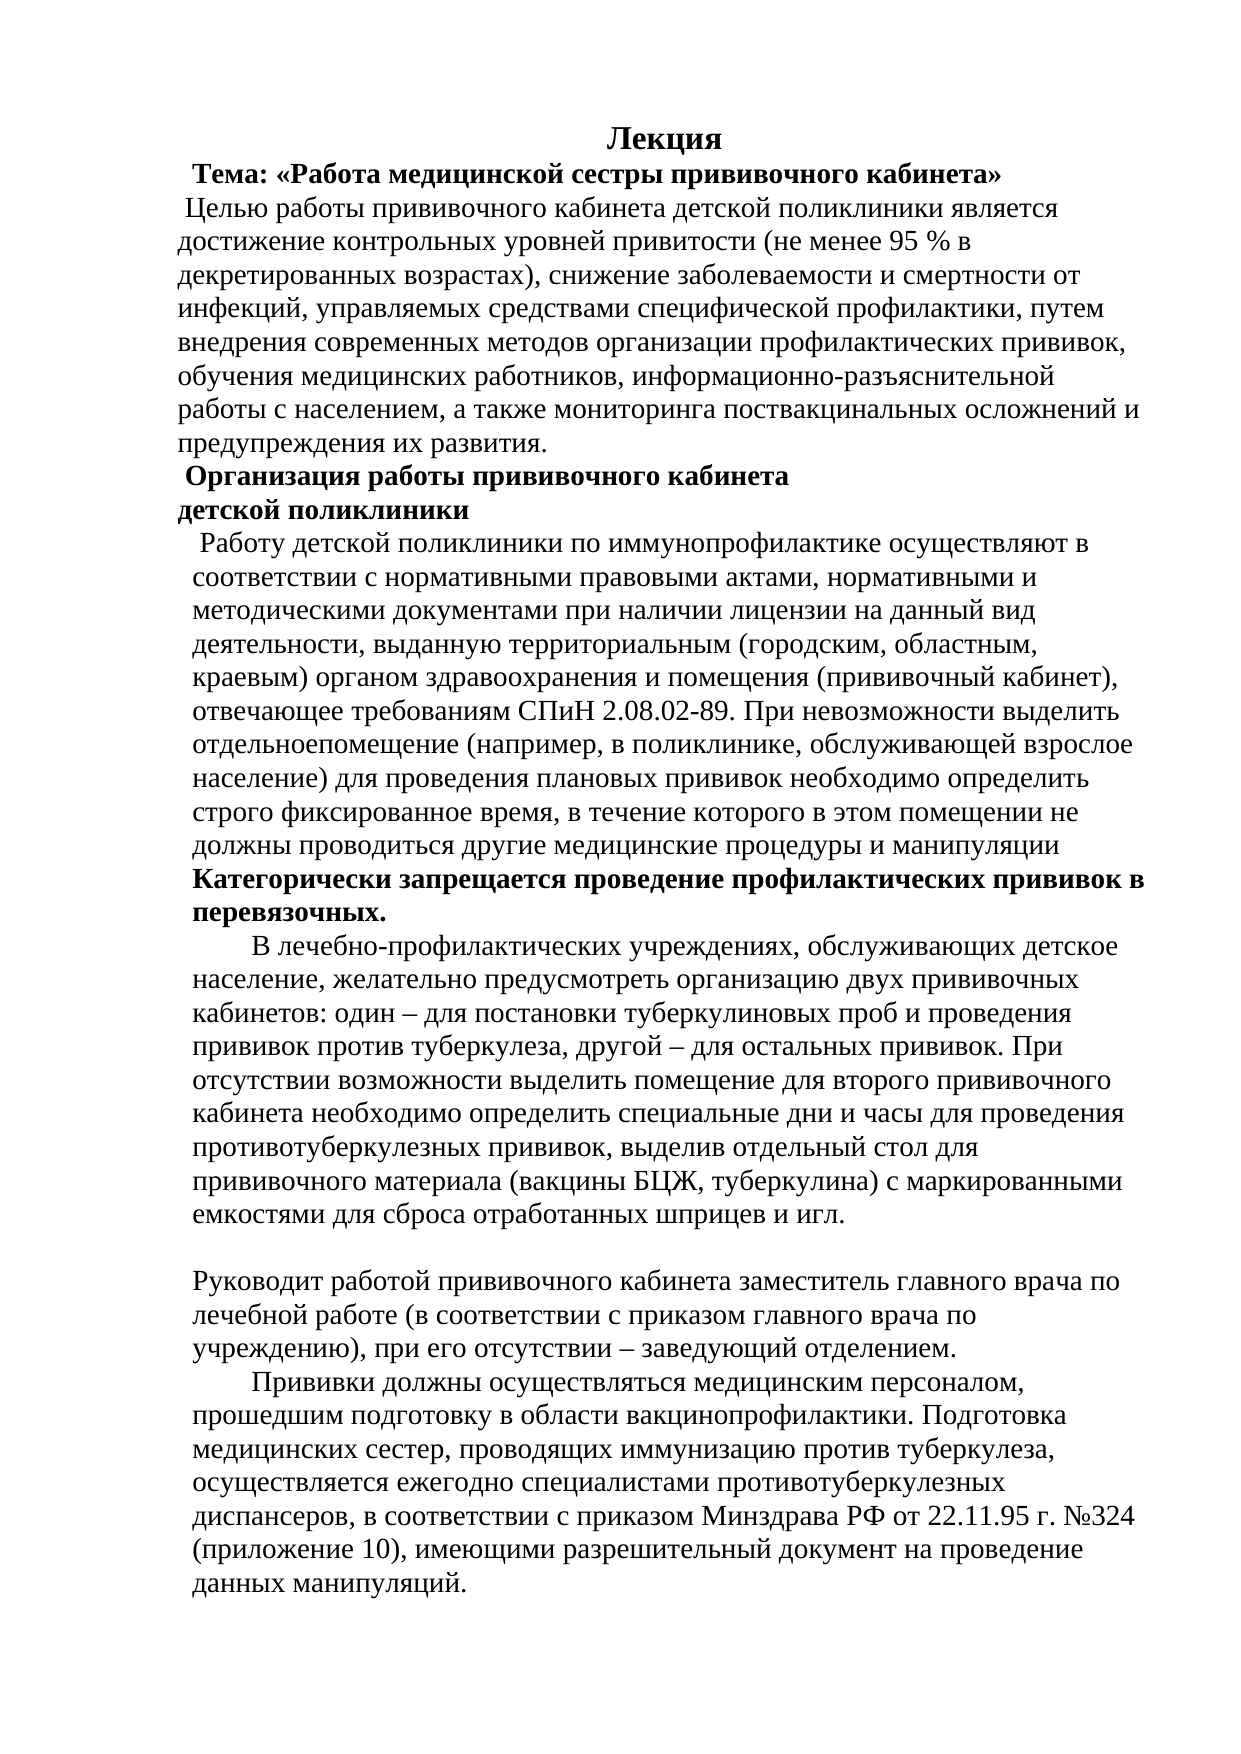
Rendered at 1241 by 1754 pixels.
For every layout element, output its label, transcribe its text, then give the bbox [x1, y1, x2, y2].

text Целью работы прививочного кабинета детской поликлиники является достижение контрольных уровней привитости (не менее 95 % в декретированных возрастах), снижение заболеваемости и смертности от инфекций, управляемых средствами специфической профилактики, путем внедрения современных методов организации профилактических прививок, обучения медицинских работников, информационно-разъяснительной работы с населением, а также мониторинга поствакцинальных осложнений и предупреждения их развития. [177, 190, 1152, 458]
text Прививки должны осуществляться медицинским персоналом, прошедшим подготовку в области вакцинопрофилактики. Подготовка медицинских сестер, проводящих иммунизацию против туберкулеза, осуществляется ежегодно специалистами противотуберкулезных диспансеров, в соответствии с приказом Минздрава РФ от 22.11.95 г. №324 (приложение 10), имеющими разрешительный документ на проведение данных манипуляций. [192, 1364, 1152, 1599]
text Работу детской поликлиники по иммунопрофилактике осуществляют в соответствии с нормативными правовыми актами, нормативными и методическими документами при наличии лицензии на данный вид деятельности, выданную территориальным (городским, областным, краевым) органом здравоохранения и помещения (прививочный кабинет), отвечающее требованиям СПиН 2.08.02-89. При невозможности выделить отдельноепомещение (например, в поликлинике, обслуживающей взрослое население) для проведения плановых прививок необходимо определить строго фиксированное время, в течение которого в этом помещении не должны проводиться другие медицинские процедуры и манипуляции [192, 525, 1152, 861]
text Руководит работой прививочного кабинета заместитель главного врача по лечебной работе (в соответствии с приказом главного врача по учреждению), при его отсутствии – заведующий отделением. [192, 1263, 1152, 1364]
text Тема: «Работа медицинской сестры прививочного кабинета» [177, 156, 1152, 190]
text Организация работы прививочного кабинета детской поликлиники [177, 458, 1152, 525]
text Категорически запрещается проведение профилактических прививок в перевязочных. [192, 861, 1152, 928]
text В лечебно-профилактических учреждениях, обслуживающих детское население, желательно предусмотреть организацию двух прививочных кабинетов: один – для постановки туберкулиновых проб и проведения прививок против туберкулеза, другой – для остальных прививок. При отсутствии возможности выделить помещение для второго прививочного кабинета необходимо определить специальные дни и часы для проведения противотуберкулезных прививок, выделив отдельный стол для прививочного материала (вакцины БЦЖ, туберкулина) с маркированными емкостями для сброса отработанных шприцев и игл. [192, 928, 1152, 1230]
text Лекция [177, 118, 1152, 156]
